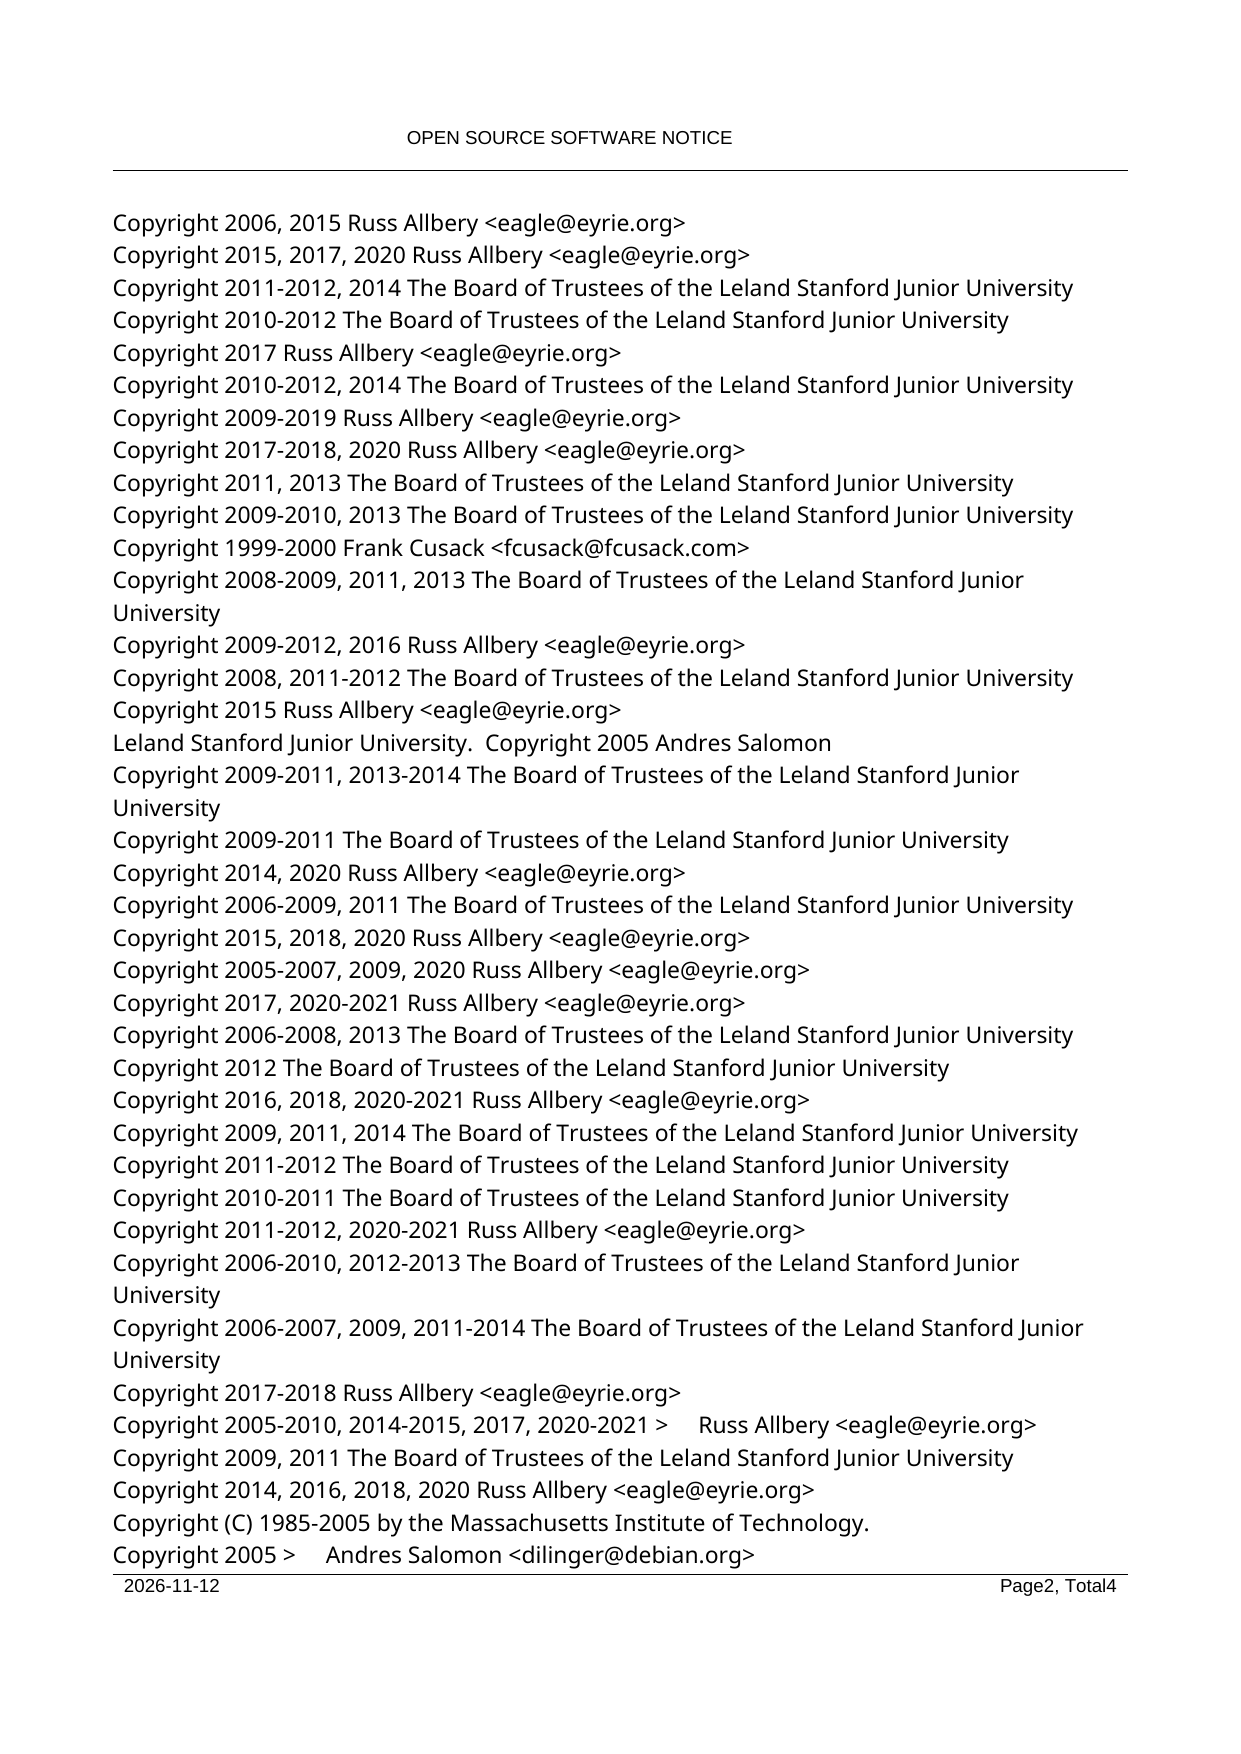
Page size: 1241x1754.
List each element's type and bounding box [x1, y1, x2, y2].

text [112, 206, 1128, 1571]
